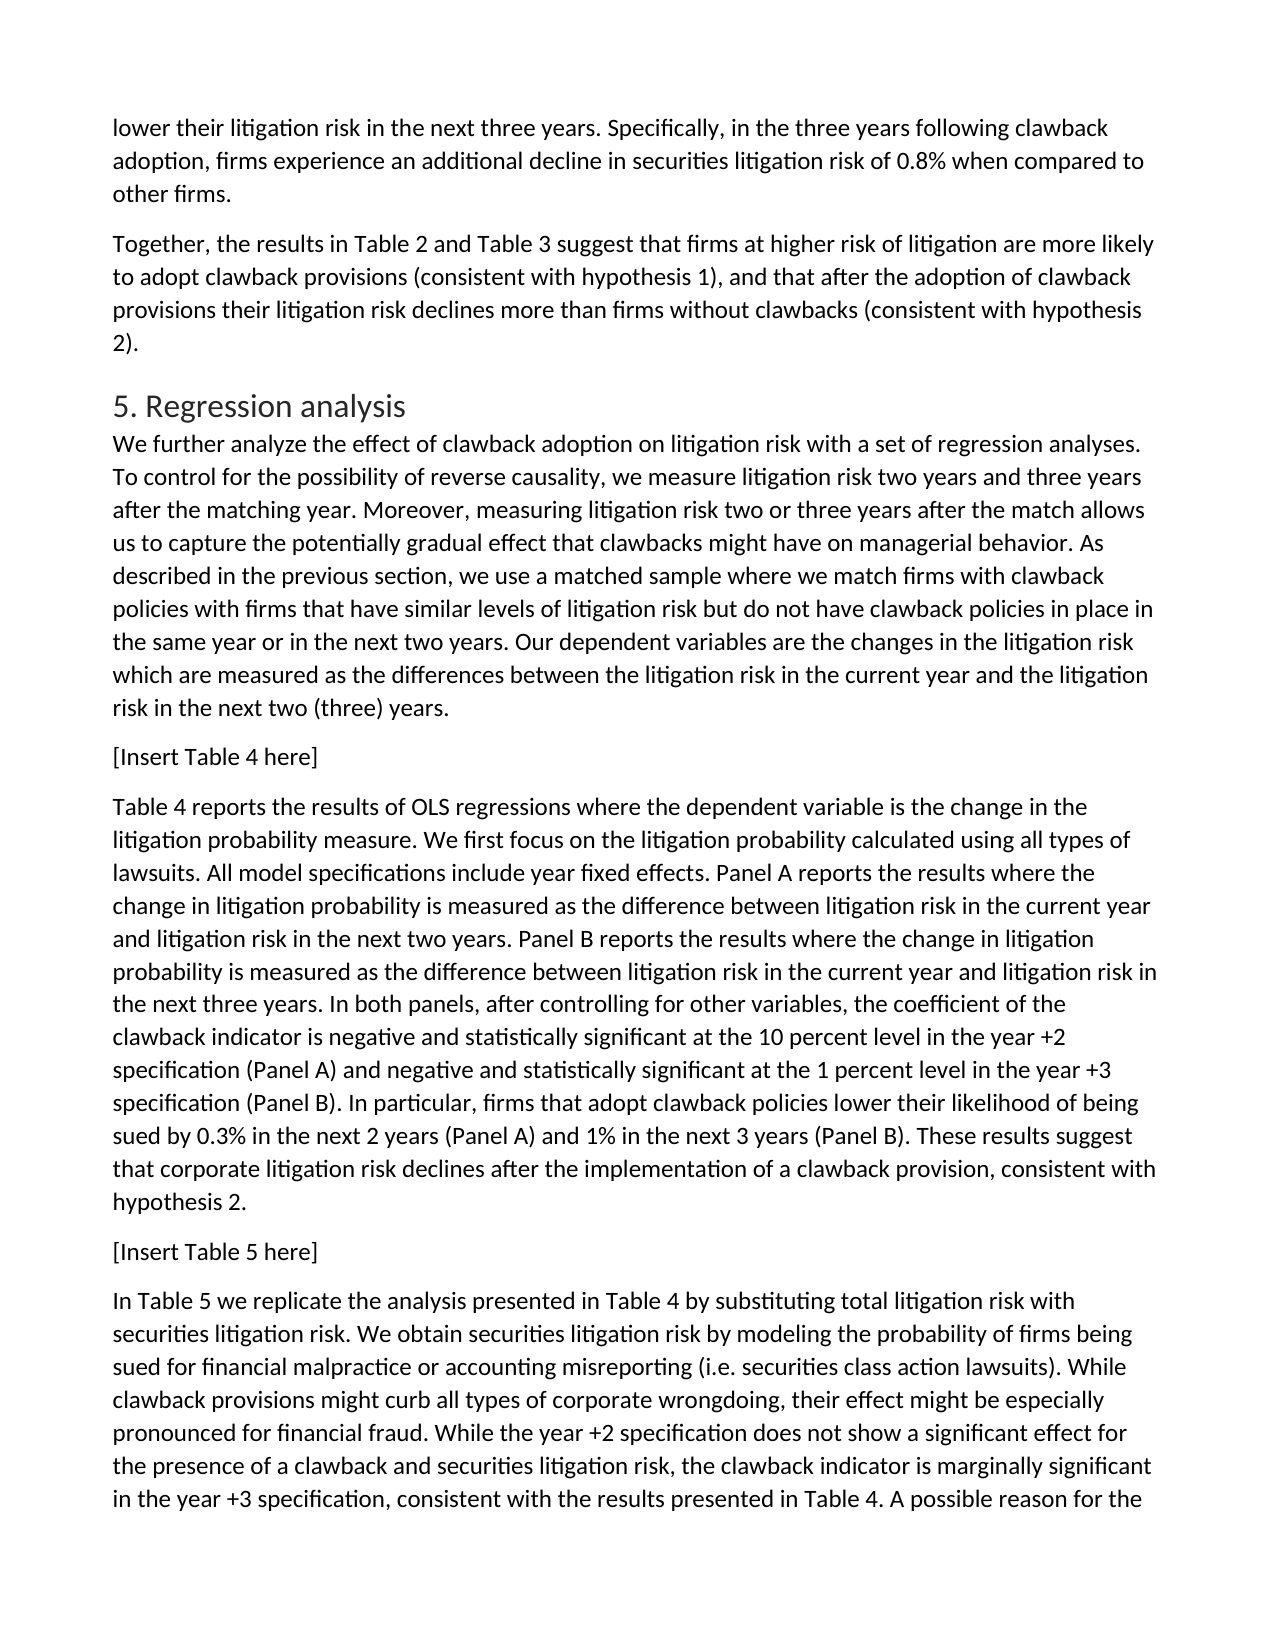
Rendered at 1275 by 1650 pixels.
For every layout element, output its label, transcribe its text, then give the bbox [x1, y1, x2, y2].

text Table 4 reports the results of OLS regressions where the dependent variable is the change in the litigation probability measure. We first focus on the litigation probability calculated using all types of lawsuits. All model specifications include year fixed effects. Panel A reports the results where the change in litigation probability is measured as the difference between litigation risk in the current year and litigation risk in the next two years. Panel B reports the results where the change in litigation probability is measured as the difference between litigation risk in the current year and litigation risk in the next three years. In both panels, after controlling for other variables, the coefficient of the clawback indicator is negative and statistically significant at the 10 percent level in the year +2 specification (Panel A) and negative and statistically significant at the 1 percent level in the year +3 specification (Panel B). In particular, firms that adopt clawback policies lower their likelihood of being sued by 0.3% in the next 2 years (Panel A) and 1% in the next 3 years (Panel B). These results suggest that corporate litigation risk declines after the implementation of a clawback provision, consistent with hypothesis 2. [112, 791, 1162, 1217]
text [112, 1285, 1162, 1513]
text [Insert Table 5 here] [112, 1236, 1162, 1266]
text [112, 112, 1162, 209]
text Together, the results in Table 2 and Table 3 suggest that firms at higher risk of litigation are more likely to adopt clawback provisions (consistent with hypothesis 1), and that after the adoption of clawback provisions their litigation risk declines more than firms without clawbacks (consistent with hypothesis 2). [112, 228, 1162, 357]
text We further analyze the effect of clawback adoption on litigation risk with a set of regression analyses. To control for the possibility of reverse causality, we measure litigation risk two years and three years after the matching year. Moreover, measuring litigation risk two or three years after the match allows us to capture the potentially gradual effect that clawbacks might have on managerial behavior. As described in the previous section, we use a matched sample where we match firms with clawback policies with firms that have similar levels of litigation risk but do not have clawback policies in place in the same year or in the next two years. Our dependent variables are the changes in the litigation risk which are measured as the differences between the litigation risk in the current year and the litigation risk in the next two (three) years. [112, 428, 1162, 722]
text [Insert Table 4 here] [112, 741, 1162, 772]
subtitle 5. Regression analysis [112, 384, 1162, 425]
